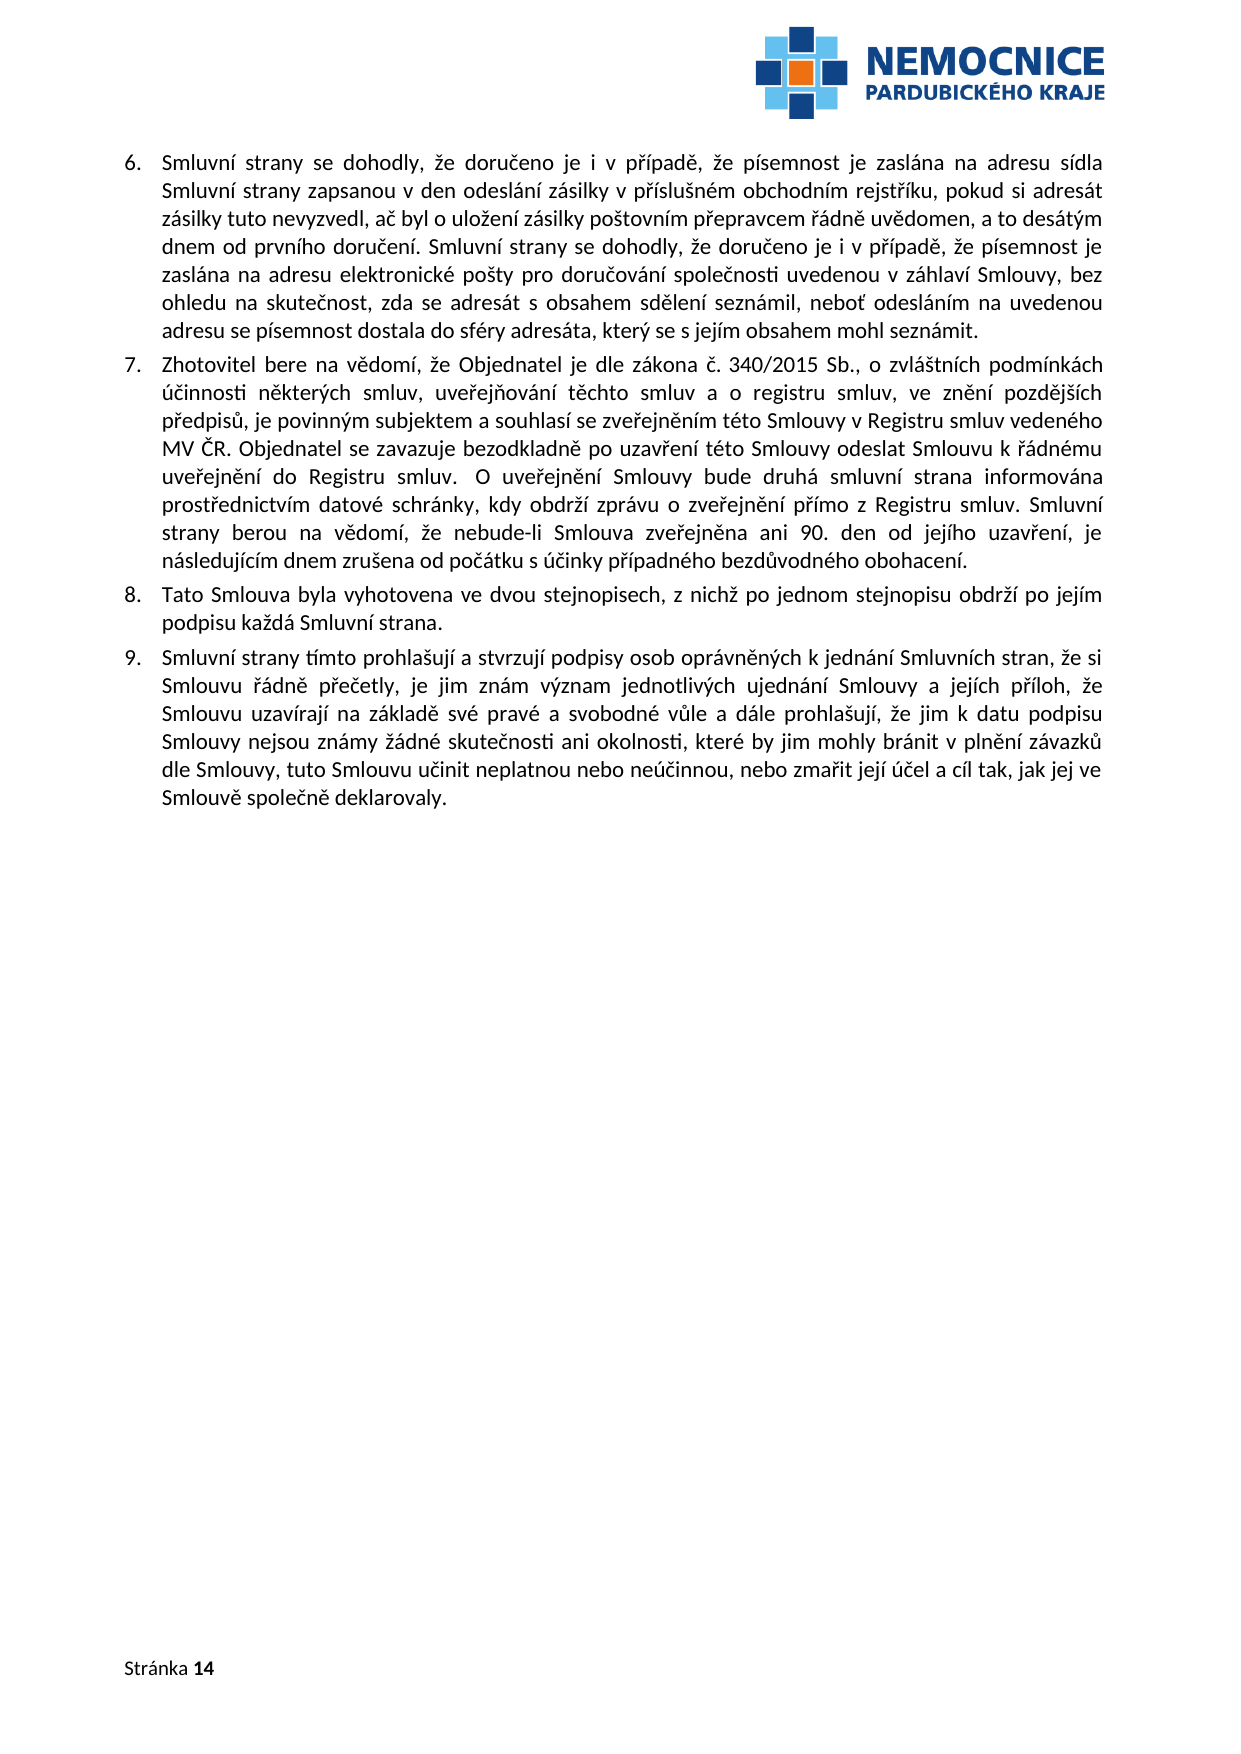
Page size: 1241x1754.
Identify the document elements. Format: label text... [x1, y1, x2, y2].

picture [754, 25, 1105, 120]
list Smluvní strany se dohodly, že doručeno je i v případě, že písemnost je zaslána na adresu sídla Smluvní strany zapsanou v den odeslání zásilky v příslušném obchodním rejstříku, pokud si adresát zásilky tuto nevyzvedl, ač byl o uložení zásilky poštovním přepravcem řádně uvědomen, a to desátým dnem od prvního doručení. Smluvní strany se dohodly, že doručeno je i v případě, že písemnost je zaslána na adresu elektronické pošty pro doručování společnosti uvedenou v záhlaví Smlouvy, bez ohledu na skutečnost, zda se adresát s obsahem sdělení seznámil, neboť odesláním na uvedenou adresu se písemnost dostala do sféry adresáta, který se s jejím obsahem mohl seznámit. [124, 148, 1104, 344]
list Smluvní strany tímto prohlašují a stvrzují podpisy osob oprávněných k jednání Smluvních stran, že si Smlouvu řádně přečetly, je jim znám význam jednotlivých ujednání Smlouvy a jejích příloh, že Smlouvu uzavírají na základě své pravé a svobodné vůle a dále prohlašují, že jim k datu podpisu Smlouvy nejsou známy žádné skutečnosti ani okolnosti, které by jim mohly bránit v plnění závazků dle Smlouvy, tuto Smlouvu učinit neplatnou nebo neúčinnou, nebo zmařit její účel a cíl tak, jak jej ve Smlouvě společně deklarovaly. [124, 643, 1104, 811]
list Tato Smlouva byla vyhotovena ve dvou stejnopisech, z nichž po jednom stejnopisu obdrží po jejím podpisu každá Smluvní strana. [124, 581, 1104, 637]
list Zhotovitel bere na vědomí, že Objednatel je dle zákona č. 340/2015 Sb., o zvláštních podmínkách účinnosti některých smluv, uveřejňování těchto smluv a o registru smluv, ve znění pozdějších předpisů, je povinným subjektem a souhlasí se zveřejněním této Smlouvy v Registru smluv vedeného MV ČR. Objednatel se zavazuje bezodkladně po uzavření této Smlouvy odeslat Smlouvu k řádnému uveřejnění do Registru smluv. O uveřejnění Smlouvy bude druhá smluvní strana informována prostřednictvím datové schránky, kdy obdrží zprávu o zveřejnění přímo z Registru smluv. Smluvní strany berou na vědomí, že nebude-li Smlouva zveřejněna ani 90. den od jejího uzavření, je následujícím dnem zrušena od počátku s účinky případného bezdůvodného obohacení. [124, 350, 1104, 574]
